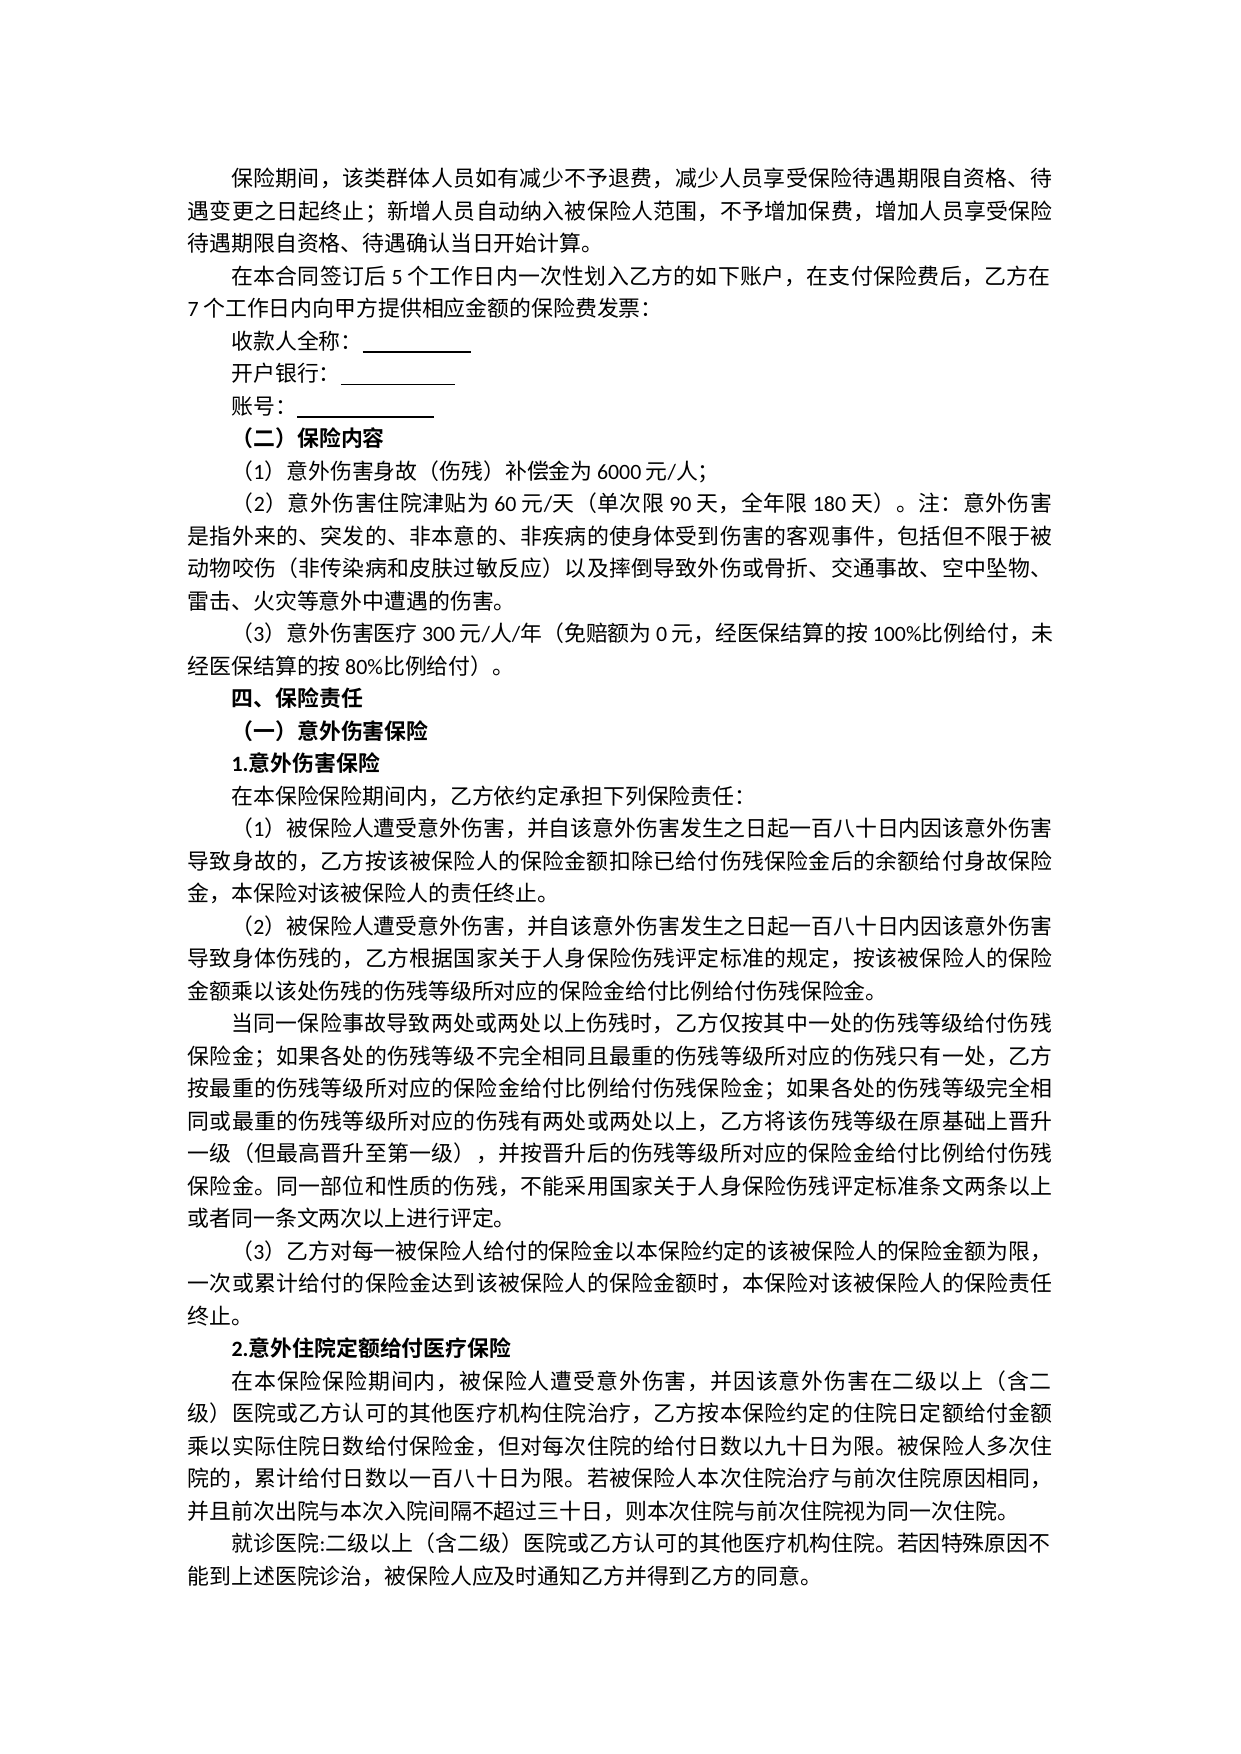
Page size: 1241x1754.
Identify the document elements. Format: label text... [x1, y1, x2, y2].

text 1.意外伤害保险 [187, 747, 1053, 779]
text （二）保险内容 [187, 422, 1053, 454]
text （一）意外伤害保险 [187, 714, 1053, 747]
text （3）乙方对每一被保险人给付的保险金以本保险约定的该被保险人的保险金额为限，一次或累计给付的保险金达到该被保险人的保险金额时，本保险对该被保险人的保险责任终止。 [187, 1234, 1053, 1332]
text 就诊医院:二级以上（含二级）医院或乙方认可的其他医疗机构住院。若因特殊原因不能到上述医院诊治，被保险人应及时通知乙方并得到乙方的同意。 [187, 1527, 1053, 1592]
text （3）意外伤害医疗300元/人/年（免赔额为0元，经医保结算的按100%比例给付，未经医保结算的按80%比例给付）。 [187, 617, 1053, 682]
text 开户银行： [187, 357, 1053, 389]
text 在本保险保险期间内，被保险人遭受意外伤害，并因该意外伤害在二级以上（含二级）医院或乙方认可的其他医疗机构住院治疗，乙方按本保险约定的住院日定额给付金额乘以实际住院日数给付保险金，但对每次住院的给付日数以九十日为限。被保险人多次住院的，累计给付日数以一百八十日为限。若被保险人本次住院治疗与前次住院原因相同，并且前次出院与本次入院间隔不超过三十日，则本次住院与前次住院视为同一次住院。 [187, 1364, 1053, 1527]
text 在本合同签订后5个工作日内一次性划入乙方的如下账户，在支付保险费后，乙方在7个工作日内向甲方提供相应金额的保险费发票： [187, 259, 1053, 324]
text 保险期间，该类群体人员如有减少不予退费，减少人员享受保险待遇期限自资格、待遇变更之日起终止；新增人员自动纳入被保险人范围，不予增加保费，增加人员享受保险待遇期限自资格、待遇确认当日开始计算。 [187, 162, 1053, 259]
text 在本保险保险期间内，乙方依约定承担下列保险责任： [187, 779, 1053, 812]
text 当同一保险事故导致两处或两处以上伤残时，乙方仅按其中一处的伤残等级给付伤残保险金；如果各处的伤残等级不完全相同且最重的伤残等级所对应的伤残只有一处，乙方按最重的伤残等级所对应的保险金给付比例给付伤残保险金；如果各处的伤残等级完全相同或最重的伤残等级所对应的伤残有两处或两处以上，乙方将该伤残等级在原基础上晋升一级（但最高晋升至第一级），并按晋升后的伤残等级所对应的保险金给付比例给付伤残保险金。同一部位和性质的伤残，不能采用国家关于人身保险伤残评定标准条文两条以上或者同一条文两次以上进行评定。 [187, 1007, 1053, 1234]
text （2）意外伤害住院津贴为60元/天（单次限90天，全年限180天）。注：意外伤害是指外来的、突发的、非本意的、非疾病的使身体受到伤害的客观事件，包括但不限于被动物咬伤（非传染病和皮肤过敏反应）以及摔倒导致外伤或骨折、交通事故、空中坠物、雷击、火灾等意外中遭遇的伤害。 [187, 487, 1053, 617]
text （1）意外伤害身故（伤残）补偿金为6000元/人； [187, 454, 1053, 487]
text 收款人全称： [187, 324, 1053, 357]
text （1）被保险人遭受意外伤害，并自该意外伤害发生之日起一百八十日内因该意外伤害导致身故的，乙方按该被保险人的保险金额扣除已给付伤残保险金后的余额给付身故保险金，本保险对该被保险人的责任终止。 [187, 812, 1053, 909]
text 四、保险责任 [187, 682, 1053, 714]
text （2）被保险人遭受意外伤害，并自该意外伤害发生之日起一百八十日内因该意外伤害导致身体伤残的，乙方根据国家关于人身保险伤残评定标准的规定，按该被保险人的保险金额乘以该处伤残的伤残等级所对应的保险金给付比例给付伤残保险金。 [187, 909, 1053, 1007]
text 账号： [187, 389, 1053, 422]
text 2.意外住院定额给付医疗保险 [187, 1332, 1053, 1364]
